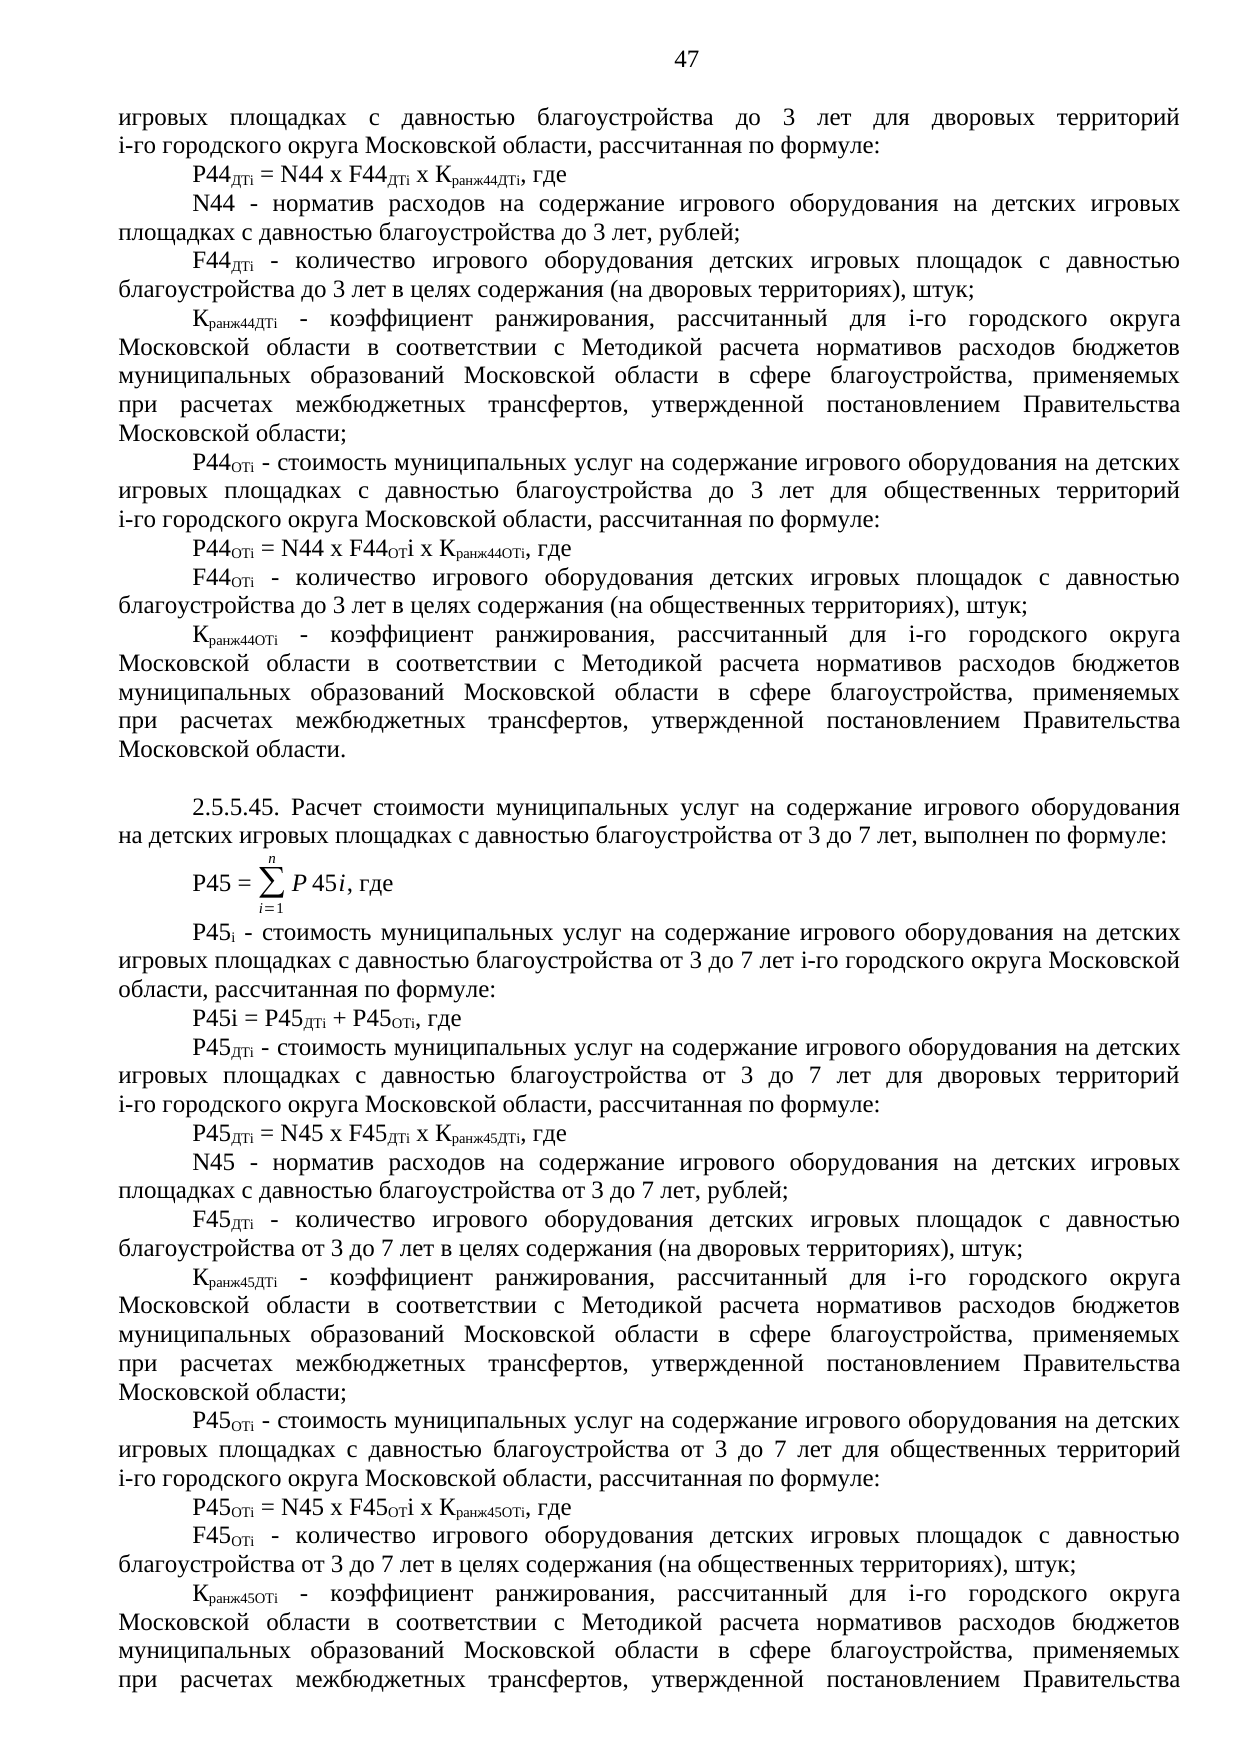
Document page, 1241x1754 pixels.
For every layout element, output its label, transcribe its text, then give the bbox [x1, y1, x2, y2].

text P45ОТi = N45 x F45ОТi x Кранж45ОТi, где [118, 1492, 1181, 1520]
text P44ОТi - стоимость муниципальных услуг на содержание игрового оборудования на детских игровых площадках с давностью благоустройства до 3 лет для общественных территорий i-го городского округа Московской области, рассчитанная по формуле: [118, 447, 1181, 533]
text P45ОТi - стоимость муниципальных услуг на содержание игрового оборудования на детских игровых площадках с давностью благоустройства от 3 до 7 лет для общественных территорий i-го городского округа Московской области, рассчитанная по формуле: [118, 1405, 1181, 1492]
text F44ОТi - количество игрового оборудования детских игровых площадок с давностью благоустройства до 3 лет в целях содержания (на общественных территориях), штук; [118, 562, 1181, 619]
text F45ОТi - количество игрового оборудования детских игровых площадок с давностью благоустройства от 3 до 7 лет в целях содержания (на общественных территориях), штук; [118, 1520, 1181, 1578]
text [118, 1578, 1181, 1693]
text P45 = , где [118, 849, 1181, 917]
text P45i - стоимость муниципальных услуг на содержание игрового оборудования на детских игровых площадках с давностью благоустройства от 3 до 7 лет i-го городского округа Московской области, рассчитанная по формуле: [118, 917, 1181, 1003]
text P45i = P45ДТi + P45ОТi, где [118, 1003, 1181, 1032]
text P44ОТi = N44 x F44ОТi x Кранж44ОТi, где [118, 533, 1181, 562]
text N45 - норматив расходов на содержание игрового оборудования на детских игровых площадках с давностью благоустройства от 3 до 7 лет, рублей; [118, 1147, 1181, 1204]
text P44ДТi = N44 x F44ДТi x Кранж44ДТi, где [118, 159, 1181, 188]
text Кранж44ДТi - коэффициент ранжирования, рассчитанный для i-го городского округа Московской области в соответствии с Методикой расчета нормативов расходов бюджетов муниципальных образований Московской области в сфере благоустройства, применяемых при расчетах межбюджетных трансфертов, утвержденной постановлением Правительства Московской области; [118, 303, 1181, 447]
text N44 - норматив расходов на содержание игрового оборудования на детских игровых площадках с давностью благоустройства до 3 лет, рублей; [118, 188, 1181, 246]
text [118, 102, 1181, 159]
text 2.5.5.45. Расчет стоимости муниципальных услуг на содержание игрового оборудования на детских игровых площадках с давностью благоустройства от 3 до 7 лет, выполнен по формуле: [118, 792, 1181, 849]
text P45ДТi - стоимость муниципальных услуг на содержание игрового оборудования на детских игровых площадках с давностью благоустройства от 3 до 7 лет для дворовых территорий i-го городского округа Московской области, рассчитанная по формуле: [118, 1032, 1181, 1118]
text F44ДТi - количество игрового оборудования детских игровых площадок с давностью благоустройства до 3 лет в целях содержания (на дворовых территориях), штук; [118, 246, 1181, 303]
text Кранж45ДТi - коэффициент ранжирования, рассчитанный для i-го городского округа Московской области в соответствии с Методикой расчета нормативов расходов бюджетов муниципальных образований Московской области в сфере благоустройства, применяемых при расчетах межбюджетных трансфертов, утвержденной постановлением Правительства Московской области; [118, 1262, 1181, 1405]
text F45ДТi - количество игрового оборудования детских игровых площадок с давностью благоустройства от 3 до 7 лет в целях содержания (на дворовых территориях), штук; [118, 1204, 1181, 1262]
text P45ДТi = N45 x F45ДТi x Кранж45ДТi, где [118, 1118, 1181, 1147]
text Кранж44ОТi - коэффициент ранжирования, рассчитанный для i-го городского округа Московской области в соответствии с Методикой расчета нормативов расходов бюджетов муниципальных образований Московской области в сфере благоустройства, применяемых при расчетах межбюджетных трансфертов, утвержденной постановлением Правительства Московской области. [118, 619, 1181, 763]
